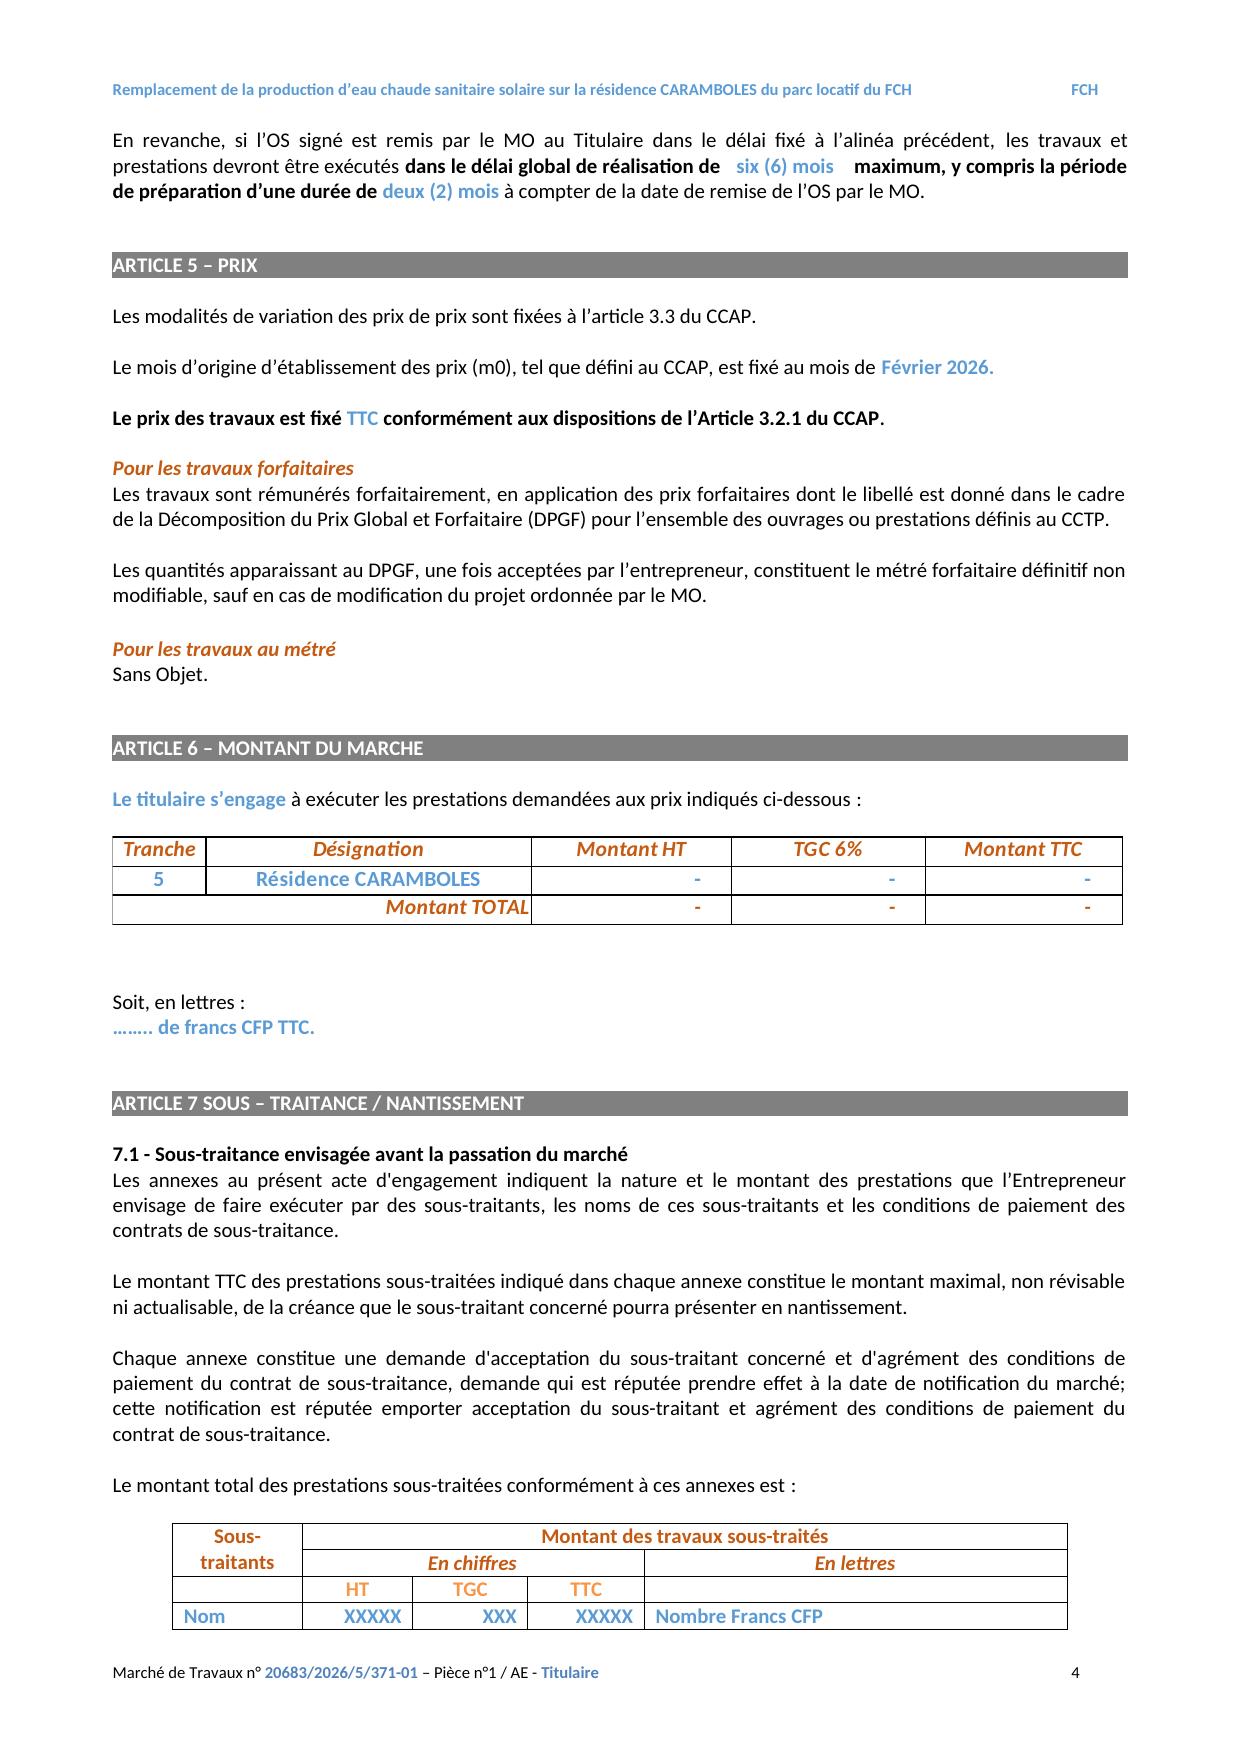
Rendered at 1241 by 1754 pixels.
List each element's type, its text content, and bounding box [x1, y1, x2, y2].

text Les quantités apparaissant au DPGF, une fois acceptées par l’entrepreneur, constituent le métré forfaitaire définitif non modifiable, sauf en cas de modification du projet ordonnée par le MO. [112, 557, 1128, 608]
table_cell XXXXX [303, 1603, 412, 1628]
text Le montant total des prestations sous-traitées conformément à ces annexes est : [112, 1472, 1128, 1497]
text ARTICLE 6 – MONTANT du marche [112, 735, 1128, 761]
table_header Montant des travaux sous-traités [303, 1524, 1067, 1549]
table_cell Nombre Francs CFP [645, 1603, 1067, 1628]
table_cell XXX [413, 1603, 527, 1628]
text Les travaux sont rémunérés forfaitairement, en application des prix forfaitaires dont le libellé est donné dans le cadre de la Décomposition du Prix Global et Forfaitaire (DPGF) pour l’ensemble des ouvrages ou prestations définis au CCTP. [112, 481, 1128, 532]
text Le montant TTC des prestations sous-traitées indiqué dans chaque annexe constitue le montant maximal, non révisable ni actualisable, de la créance que le sous-traitant concerné pourra présenter en nantissement. [112, 1268, 1128, 1319]
text ARTICLE 7 SOUS – TRAITANCE / NANTISSEMENT [112, 1091, 1128, 1116]
text Le prix des travaux est fixé TTC conformément aux dispositions de l’Article 3.2.1 du CCAP. [112, 405, 1128, 430]
text Pour les travaux au métré [112, 636, 1128, 662]
table_cell En lettres [645, 1550, 1067, 1576]
table_cell TGC [413, 1577, 527, 1602]
text Le mois d’origine d’établissement des prix (m0), tel que défini au CCAP, est fixé au mois de Février 2026. [112, 354, 1128, 379]
table_cell En chiffres [303, 1550, 644, 1576]
text Le titulaire s’engage à exécuter les prestations demandées aux prix indiqués ci-dessous : [112, 786, 1128, 812]
table_cell TTC [528, 1577, 644, 1602]
text Pour les travaux forfaitaires [112, 456, 1128, 481]
text Sans Objet. [112, 662, 1128, 687]
table_cell Nom [173, 1603, 302, 1628]
text Chaque annexe constitue une demande d'acceptation du sous-traitant concerné et d'agrément des conditions de paiement du contrat de sous-traitance, demande qui est réputée prendre effet à la date de notification du marché; cette notification est réputée emporter acceptation du sous-traitant et agrément des conditions de paiement du contrat de sous-traitance. [112, 1345, 1128, 1446]
text Les modalités de variation des prix de prix sont fixées à l’article 3.3 du CCAP. [112, 303, 1128, 328]
text ARTICLE 5 – PRIX [112, 252, 1128, 278]
text …….. de francs CFP TTC. [112, 1014, 1128, 1040]
table_cell HT [303, 1577, 412, 1602]
text Soit, en lettres : [112, 989, 1128, 1014]
text 7.1 - Sous-traitance envisagée avant la passation du marché [112, 1141, 1128, 1167]
text En revanche, si l’OS signé est remis par le MO au Titulaire dans le délai fixé à l’alinéa précédent, les travaux et prestations devront être exécutés dans le délai global de réalisation de six (6) mois maximum, y compris la période de préparation d’une durée de deux (2) mois à compter de la date de remise de l’OS par le MO. [112, 128, 1128, 204]
table_header Sous-traitants [173, 1524, 302, 1576]
table_cell [173, 1577, 302, 1602]
text Les annexes au présent acte d'engagement indiquent la nature et le montant des prestations que l’Entrepreneur envisage de faire exécuter par des sous-traitants, les noms de ces sous-traitants et les conditions de paiement des contrats de sous-traitance. [112, 1167, 1128, 1243]
table_cell [645, 1577, 1067, 1602]
table_cell XXXXX [528, 1603, 644, 1628]
